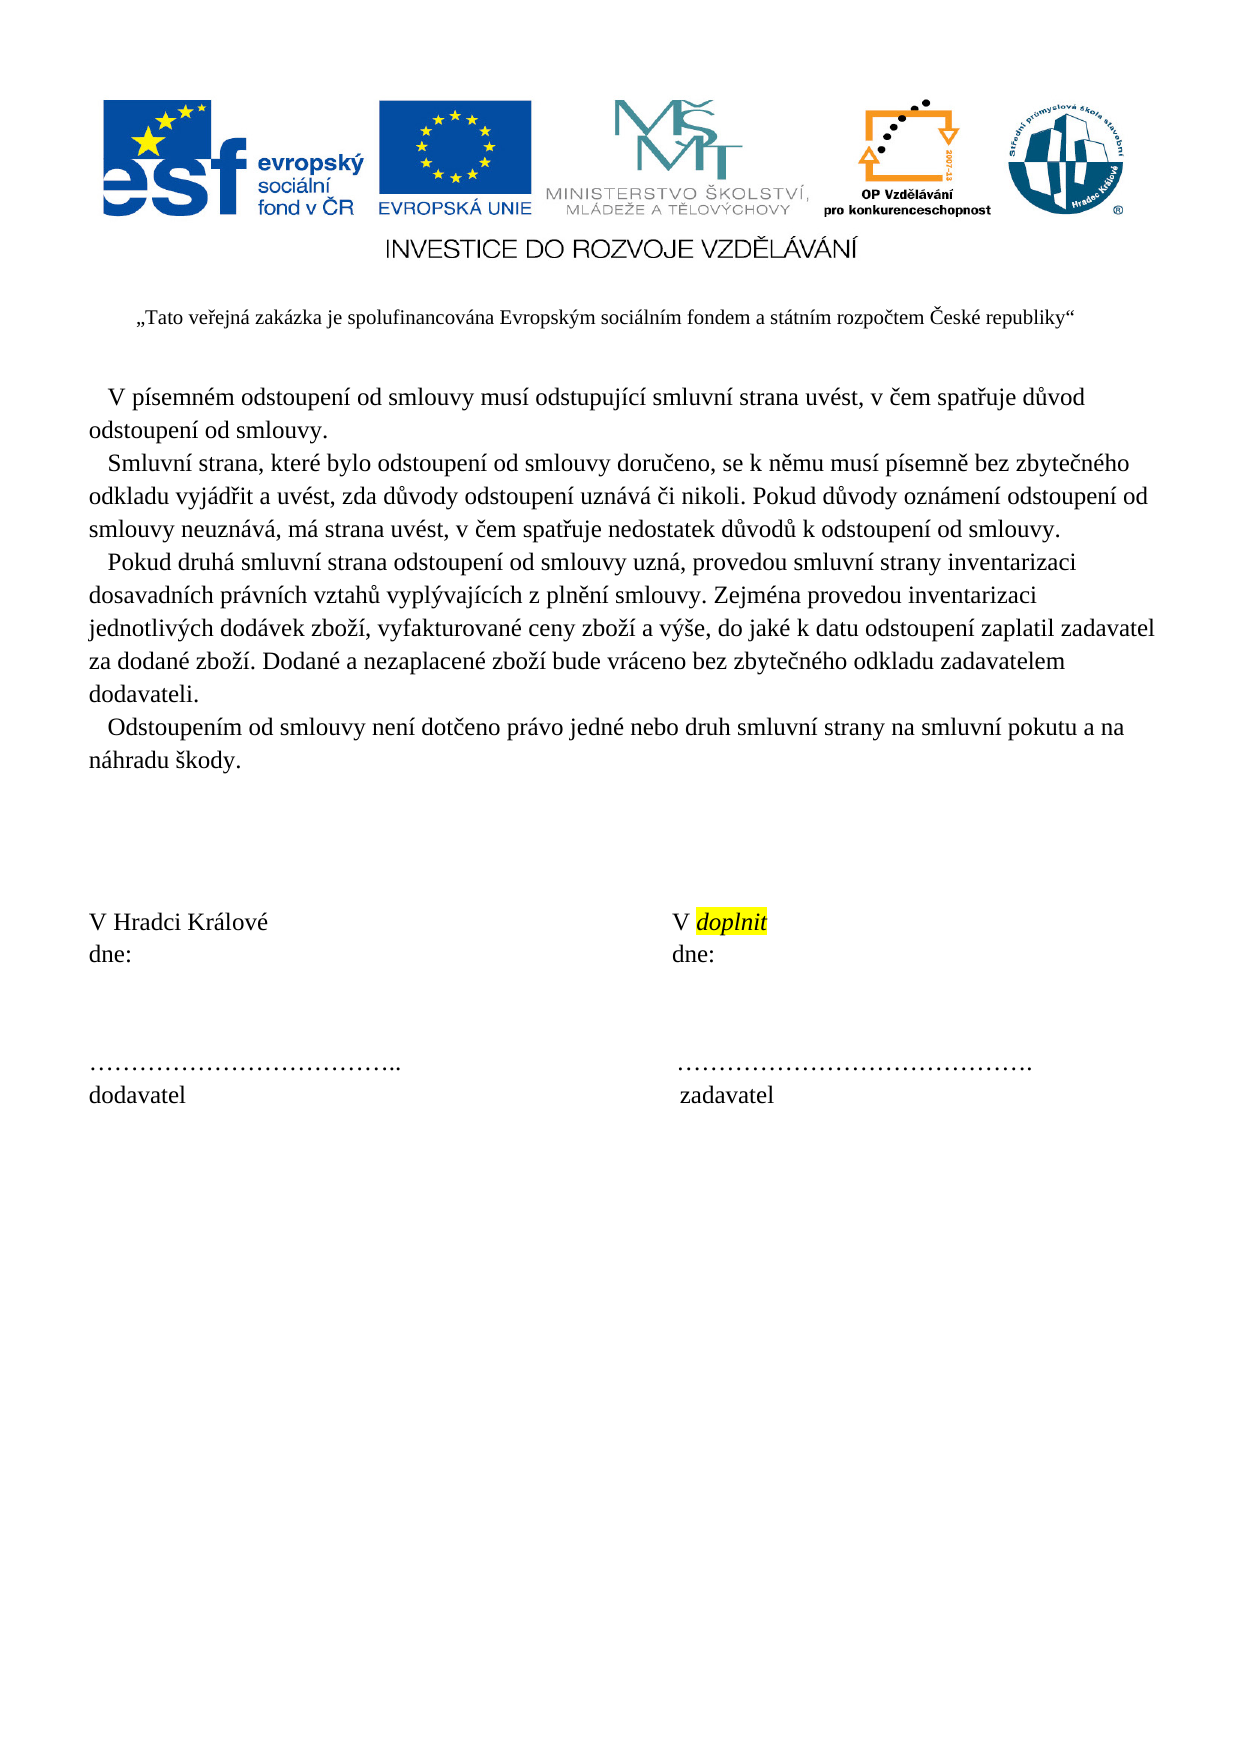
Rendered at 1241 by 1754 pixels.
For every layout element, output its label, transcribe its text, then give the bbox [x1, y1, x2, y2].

picture [73, 73, 1153, 280]
text ……………………………….. ……………………………………. dodavatel zadavatel [89, 1047, 1167, 1109]
text V Hradci Králové V doplnit dne: dne: [89, 907, 1167, 968]
